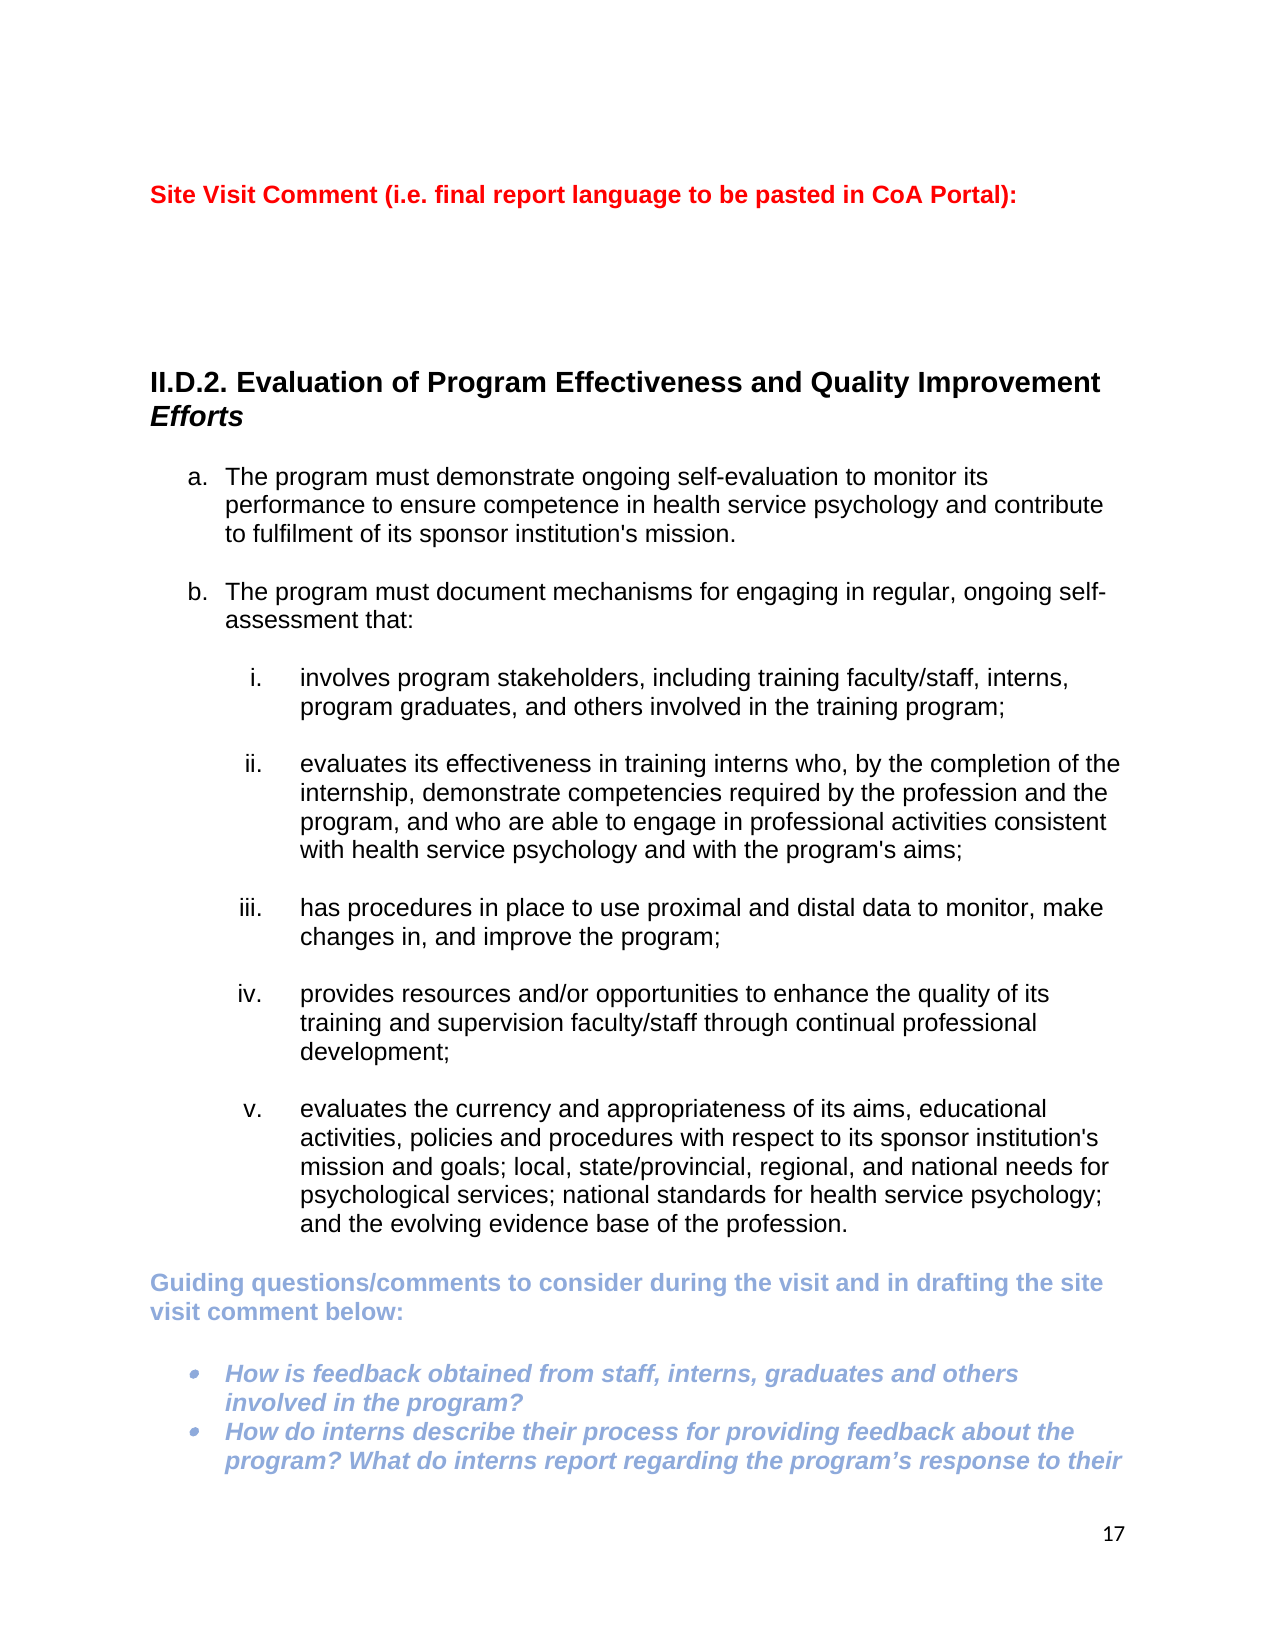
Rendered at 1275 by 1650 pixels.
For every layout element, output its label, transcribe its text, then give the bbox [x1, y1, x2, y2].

list involves program stakeholders, including training faculty/staff, interns, program graduates, and others involved in the training program; [262, 663, 1125, 720]
list evaluates its effectiveness in training interns who, by the completion of the internship, demonstrate competencies required by the profession and the program, and who are able to engage in professional activities consistent with health service psychology and with the program's aims; [262, 749, 1125, 864]
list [188, 1416, 1125, 1475]
list The program must demonstrate ongoing self-evaluation to monitor its performance to ensure competence in health service psychology and contribute to fulfilment of its sponsor institution's mission. [187, 461, 1125, 548]
list How is feedback obtained from staff, interns, graduates and others involved in the program? [188, 1360, 1125, 1416]
list evaluates the currency and appropriateness of its aims, educational activities, policies and procedures with respect to its sponsor institution's mission and goals; local, state/provincial, regional, and national needs for psychological services; national standards for health service psychology; and the evolving evidence base of the profession. [262, 1094, 1125, 1238]
text Site Visit Comment (i.e. final report language to be pasted in CoA Portal): [150, 180, 1125, 209]
list The program must document mechanisms for engaging in regular, ongoing self-assessment that: [187, 576, 1125, 634]
text II.D.2. Evaluation of Program Effectiveness and Quality Improvement Efforts [150, 365, 1125, 432]
list has procedures in place to use proximal and distal data to monitor, make changes in, and improve the program; [262, 893, 1125, 950]
text Guiding questions/comments to consider during the visit and in drafting the site visit comment below: [150, 1268, 1125, 1326]
list provides resources and/or opportunities to enhance the quality of its training and supervision faculty/staff through continual professional development; [262, 979, 1125, 1065]
